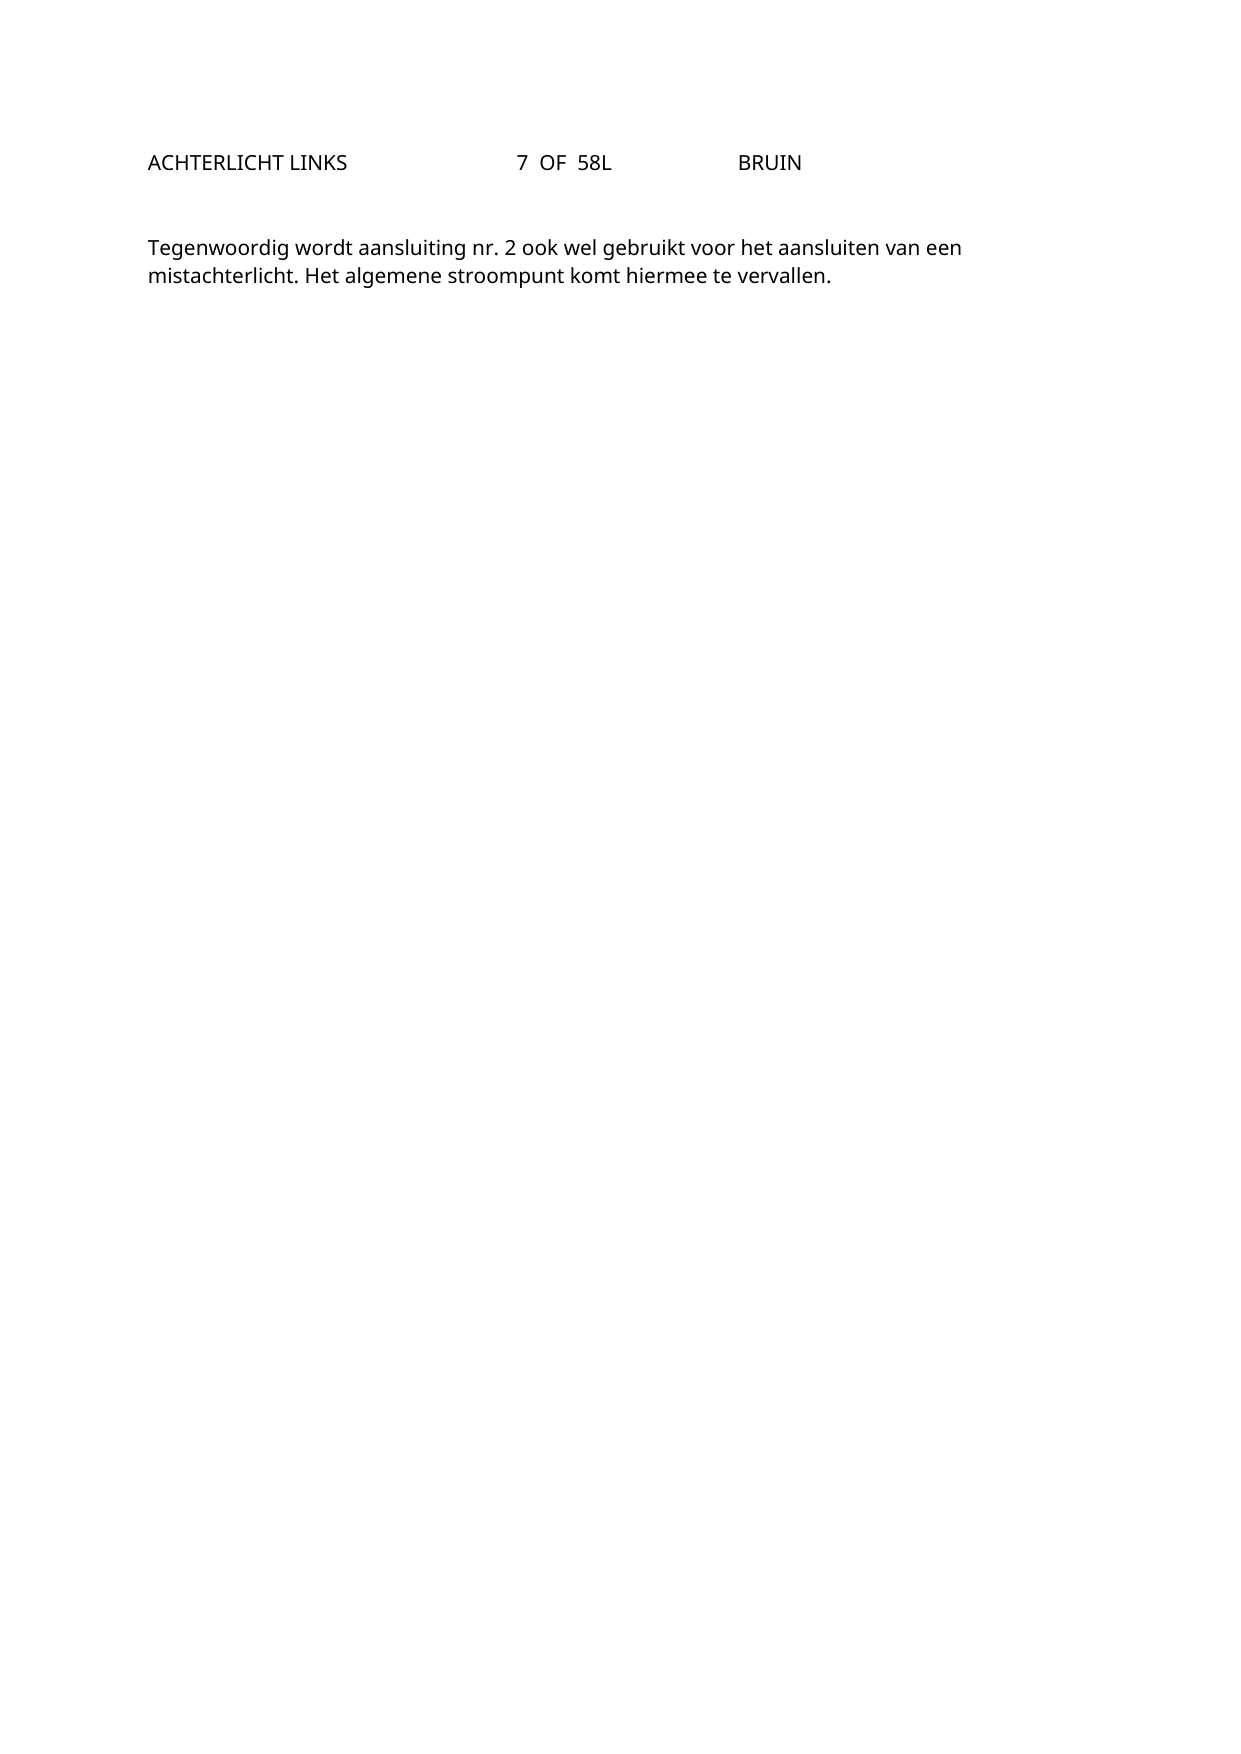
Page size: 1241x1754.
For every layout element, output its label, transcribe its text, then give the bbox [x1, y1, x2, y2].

text ACHTERLICHT LINKS 7 OF 58L BRUIN [148, 148, 1093, 176]
text Tegenwoordig wordt aansluiting nr. 2 ook wel gebruikt voor het aansluiten van een mistachterlicht. Het algemene stroompunt komt hiermee te vervallen. [148, 233, 1093, 290]
